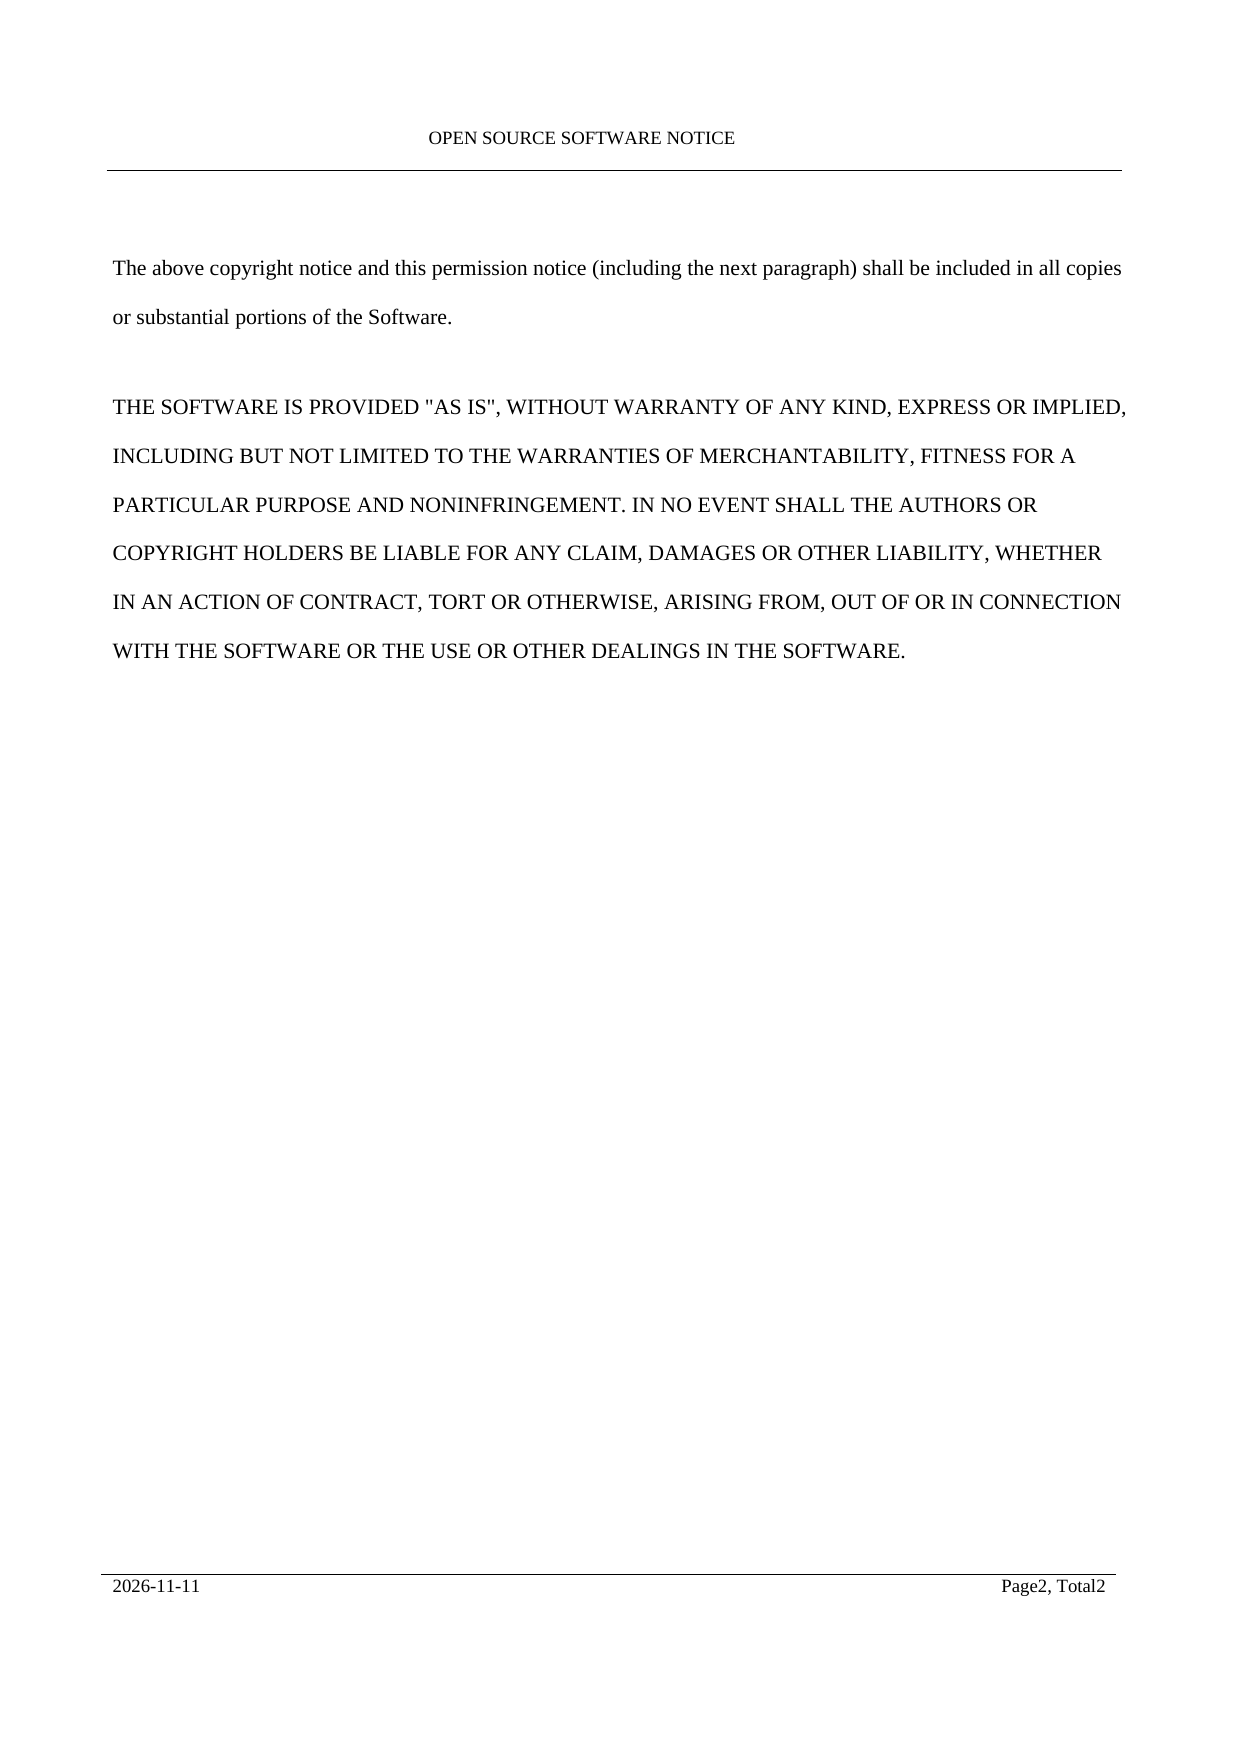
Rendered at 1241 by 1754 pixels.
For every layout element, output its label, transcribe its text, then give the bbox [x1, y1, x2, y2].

text The above copyright notice and this permission notice (including the next paragraph) shall be included in all copies or substantial portions of the Software. [112, 251, 1128, 333]
text THE SOFTWARE IS PROVIDED "AS IS", WITHOUT WARRANTY OF ANY KIND, EXPRESS OR IMPLIED, INCLUDING BUT NOT LIMITED TO THE WARRANTIES OF MERCHANTABILITY, FITNESS FOR A PARTICULAR PURPOSE AND NONINFRINGEMENT. IN NO EVENT SHALL THE AUTHORS OR COPYRIGHT HOLDERS BE LIABLE FOR ANY CLAIM, DAMAGES OR OTHER LIABILITY, WHETHER IN AN ACTION OF CONTRACT, TORT OR OTHERWISE, ARISING FROM, OUT OF OR IN CONNECTION WITH THE SOFTWARE OR THE USE OR OTHER DEALINGS IN THE SOFTWARE. [112, 390, 1128, 667]
